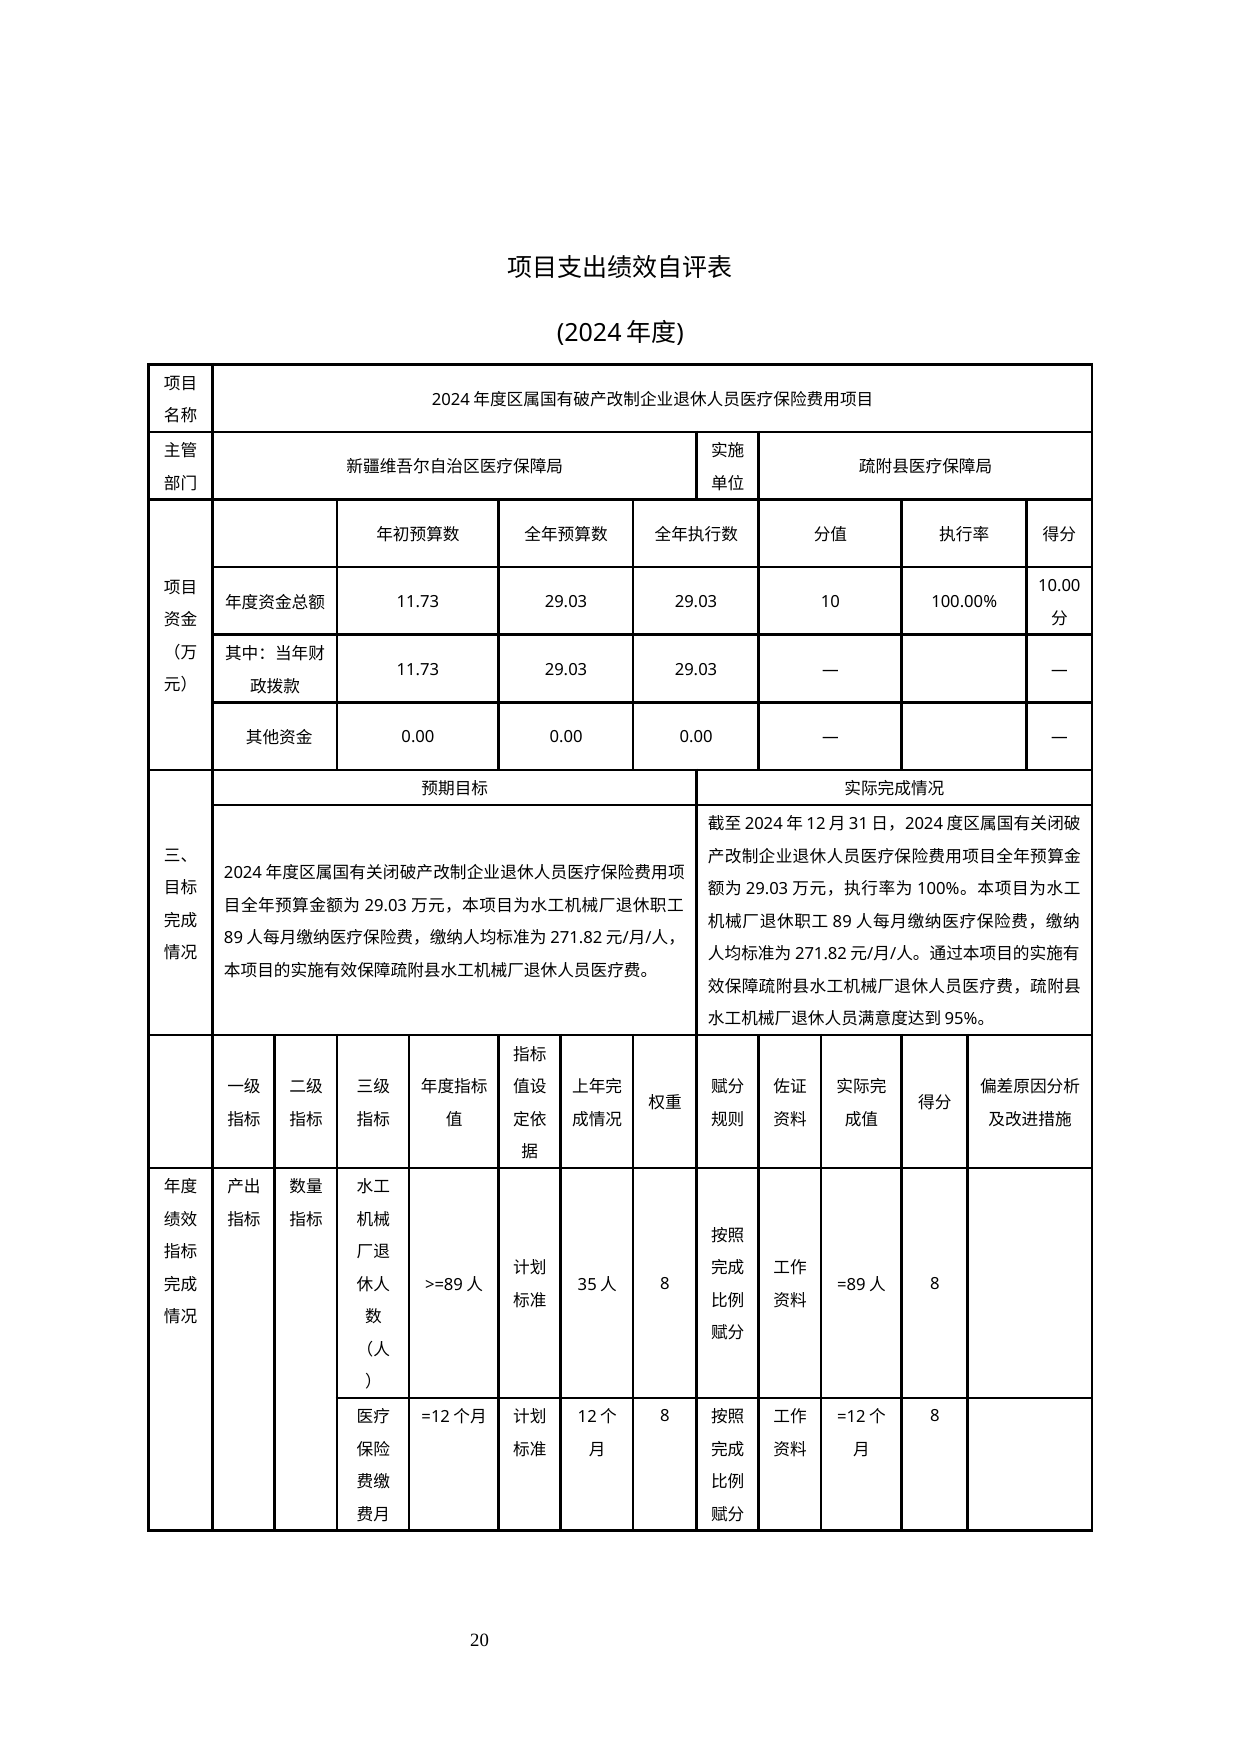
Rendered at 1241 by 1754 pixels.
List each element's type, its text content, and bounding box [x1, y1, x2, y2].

table_cell [969, 1399, 1091, 1529]
table_cell 其中：当年财政拨款 [214, 636, 336, 701]
table_cell >=89人 [410, 1169, 497, 1396]
table_cell 权重 [634, 1036, 695, 1166]
table_cell 0.00 [338, 704, 497, 768]
table_cell 100.00% [903, 568, 1025, 633]
table_cell 8 [634, 1399, 695, 1529]
table_cell 年度绩效指标完成情况 [150, 1169, 211, 1529]
table_cell 数量指标 [276, 1169, 336, 1529]
table_cell 计划标准 [500, 1169, 559, 1396]
table_cell 实际完成值 [822, 1036, 900, 1166]
table_cell 医疗保险费缴费月数（个） [338, 1399, 408, 1529]
table_cell 2024年度区属国有关闭破产改制企业退休人员医疗保险费用项目全年预算金额为29.03万元，本项目为水工机械厂退休职工89人每月缴纳医疗保险费，缴纳人均标准为271.82元/月/人，本项目的实施有效保障疏附县水工机械厂退休人员医疗费。 [214, 806, 695, 1034]
table_cell — [1028, 636, 1091, 701]
table_cell — [1028, 704, 1091, 768]
table_cell 35人 [562, 1169, 632, 1396]
table_cell 项目名称 [150, 366, 211, 431]
table_cell 三级指标 [338, 1036, 408, 1166]
table_cell [969, 1169, 1091, 1396]
table_cell =89人 [822, 1169, 900, 1396]
table_cell — [760, 636, 900, 701]
table_cell 年度指标值 [410, 1036, 497, 1166]
table_cell 二级指标 [276, 1036, 336, 1166]
table_cell 实施单位 [698, 433, 757, 498]
table_cell 一级指标 [214, 1036, 273, 1166]
table_cell 其他资金 [214, 704, 336, 768]
table_cell 0.00 [500, 704, 632, 768]
table_cell 项目资金 （万元） [150, 501, 211, 768]
table_cell 上年完成情况 [562, 1036, 632, 1166]
table_cell 执行率 [903, 501, 1025, 566]
table_cell 29.03 [634, 636, 757, 701]
table_cell 8 [634, 1169, 695, 1396]
table_cell 主管部门 [150, 433, 211, 498]
table_cell 8 [903, 1399, 966, 1529]
table_cell 佐证资料 [760, 1036, 820, 1166]
table_cell 8 [903, 1169, 966, 1396]
table_cell 按照完成比例赋分 [698, 1169, 757, 1396]
table_cell [214, 501, 336, 566]
table_cell 12个月 [562, 1399, 632, 1529]
table_cell 按照完成比例赋分 [698, 1399, 757, 1529]
table_cell (2024年度) [148, 298, 1092, 363]
table_cell 工作资料 [760, 1399, 820, 1529]
table_cell =12个月 [410, 1399, 497, 1529]
table_cell 指标值设定依据 [500, 1036, 559, 1166]
table_cell 29.03 [500, 636, 632, 701]
table_cell 预期目标 [214, 771, 695, 804]
table_cell 截至2024年12月31日，2024度区属国有关闭破产改制企业退休人员医疗保险费用项目全年预算金额为29.03万元，执行率为100%。本项目为水工机械厂退休职工89人每月缴纳医疗保险费，缴纳人均标准为271.82元/月/人。通过本项目的实施有效保障疏附县水工机械厂退休人员医疗费，疏附县水工机械厂退休人员满意度达到95%。 [698, 806, 1091, 1034]
table_cell 年初预算数 [338, 501, 497, 566]
table_cell =12个月 [822, 1399, 900, 1529]
table_cell 疏附县医疗保障局 [760, 433, 1091, 498]
table_cell 计划标准 [500, 1399, 559, 1529]
table_cell 年度资金总额 [214, 568, 336, 633]
table_cell 得分 [1028, 501, 1091, 566]
table_cell [903, 704, 1025, 768]
table_cell 11.73 [338, 568, 497, 633]
table_cell 偏差原因分析及改进措施 [969, 1036, 1091, 1166]
table_cell 10.00分 [1028, 568, 1091, 633]
table_cell 全年执行数 [634, 501, 757, 566]
table_cell — [760, 704, 900, 768]
table_cell 赋分规则 [698, 1036, 757, 1166]
table_header 项目支出绩效自评表 [148, 233, 1092, 298]
table_cell 全年预算数 [500, 501, 632, 566]
table_cell 实际完成情况 [698, 771, 1091, 804]
table_cell [150, 1036, 211, 1166]
table_cell 产出指标 [214, 1169, 273, 1529]
table_cell 分值 [760, 501, 900, 566]
table_cell 2024年度区属国有破产改制企业退休人员医疗保险费用项目 [214, 366, 1091, 431]
table_cell 0.00 [634, 704, 757, 768]
table_cell 10 [760, 568, 900, 633]
table_cell 29.03 [500, 568, 632, 633]
table_cell 三、目标完成情况 [150, 771, 211, 1034]
table_cell 新疆维吾尔自治区医疗保障局 [214, 433, 695, 498]
table_cell 29.03 [634, 568, 757, 633]
table_cell 水工机械厂退休人数（人） [338, 1169, 408, 1396]
table_cell 11.73 [338, 636, 497, 701]
table_cell 得分 [903, 1036, 966, 1166]
table_cell 工作资料 [760, 1169, 820, 1396]
table_cell [903, 636, 1025, 701]
